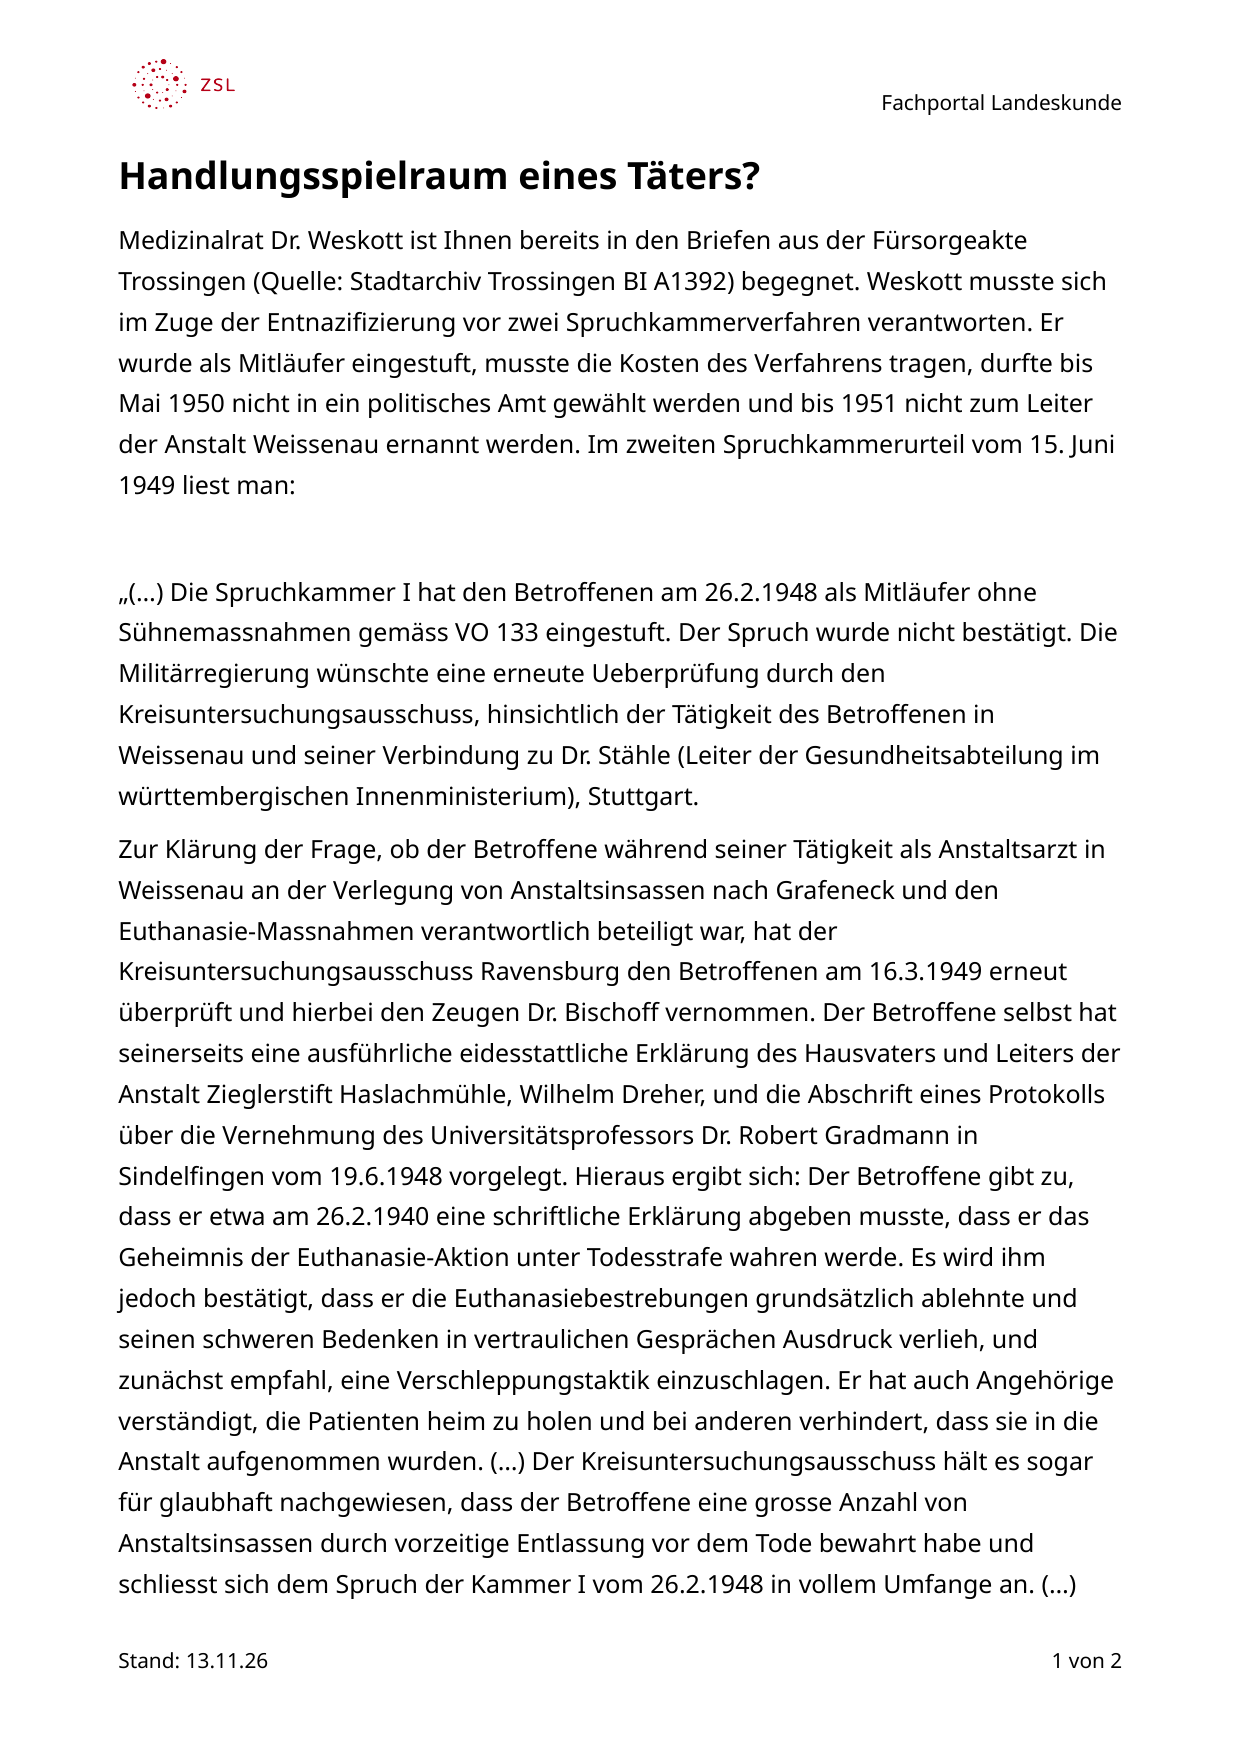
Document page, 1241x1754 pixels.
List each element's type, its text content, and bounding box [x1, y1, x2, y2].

text Medizinalrat Dr. Weskott ist Ihnen bereits in den Briefen aus der Fürsorgeakte Trossingen (Quelle: Stadtarchiv Trossingen BI A1392) begegnet. Weskott musste sich im Zuge der Entnazifizierung vor zwei Spruchkammerverfahren verantworten. Er wurde als Mitläufer eingestuft, musste die Kosten des Verfahrens tragen, durfte bis Mai 1950 nicht in ein politisches Amt gewählt werden und bis 1951 nicht zum Leiter der Anstalt Weissenau ernannt werden. Im zweiten Spruchkammerurteil vom 15. Juni 1949 liest man: [118, 223, 1122, 502]
subtitle Handlungsspielraum eines Täters? [118, 149, 1122, 200]
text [118, 832, 1122, 1601]
text „(…) Die Spruchkammer I hat den Betroffenen am 26.2.1948 als Mitläufer ohne Sühnemassnahmen gemäss VO 133 eingestuft. Der Spruch wurde nicht bestätigt. Die Militärregierung wünschte eine erneute Ueberprüfung durch den Kreisuntersuchungsausschuss, hinsichtlich der Tätigkeit des Betroffenen in Weissenau und seiner Verbindung zu Dr. Stähle (Leiter der Gesundheitsabteilung im württembergischen Innenministerium), Stuttgart. [118, 574, 1122, 812]
picture [118, 46, 248, 122]
